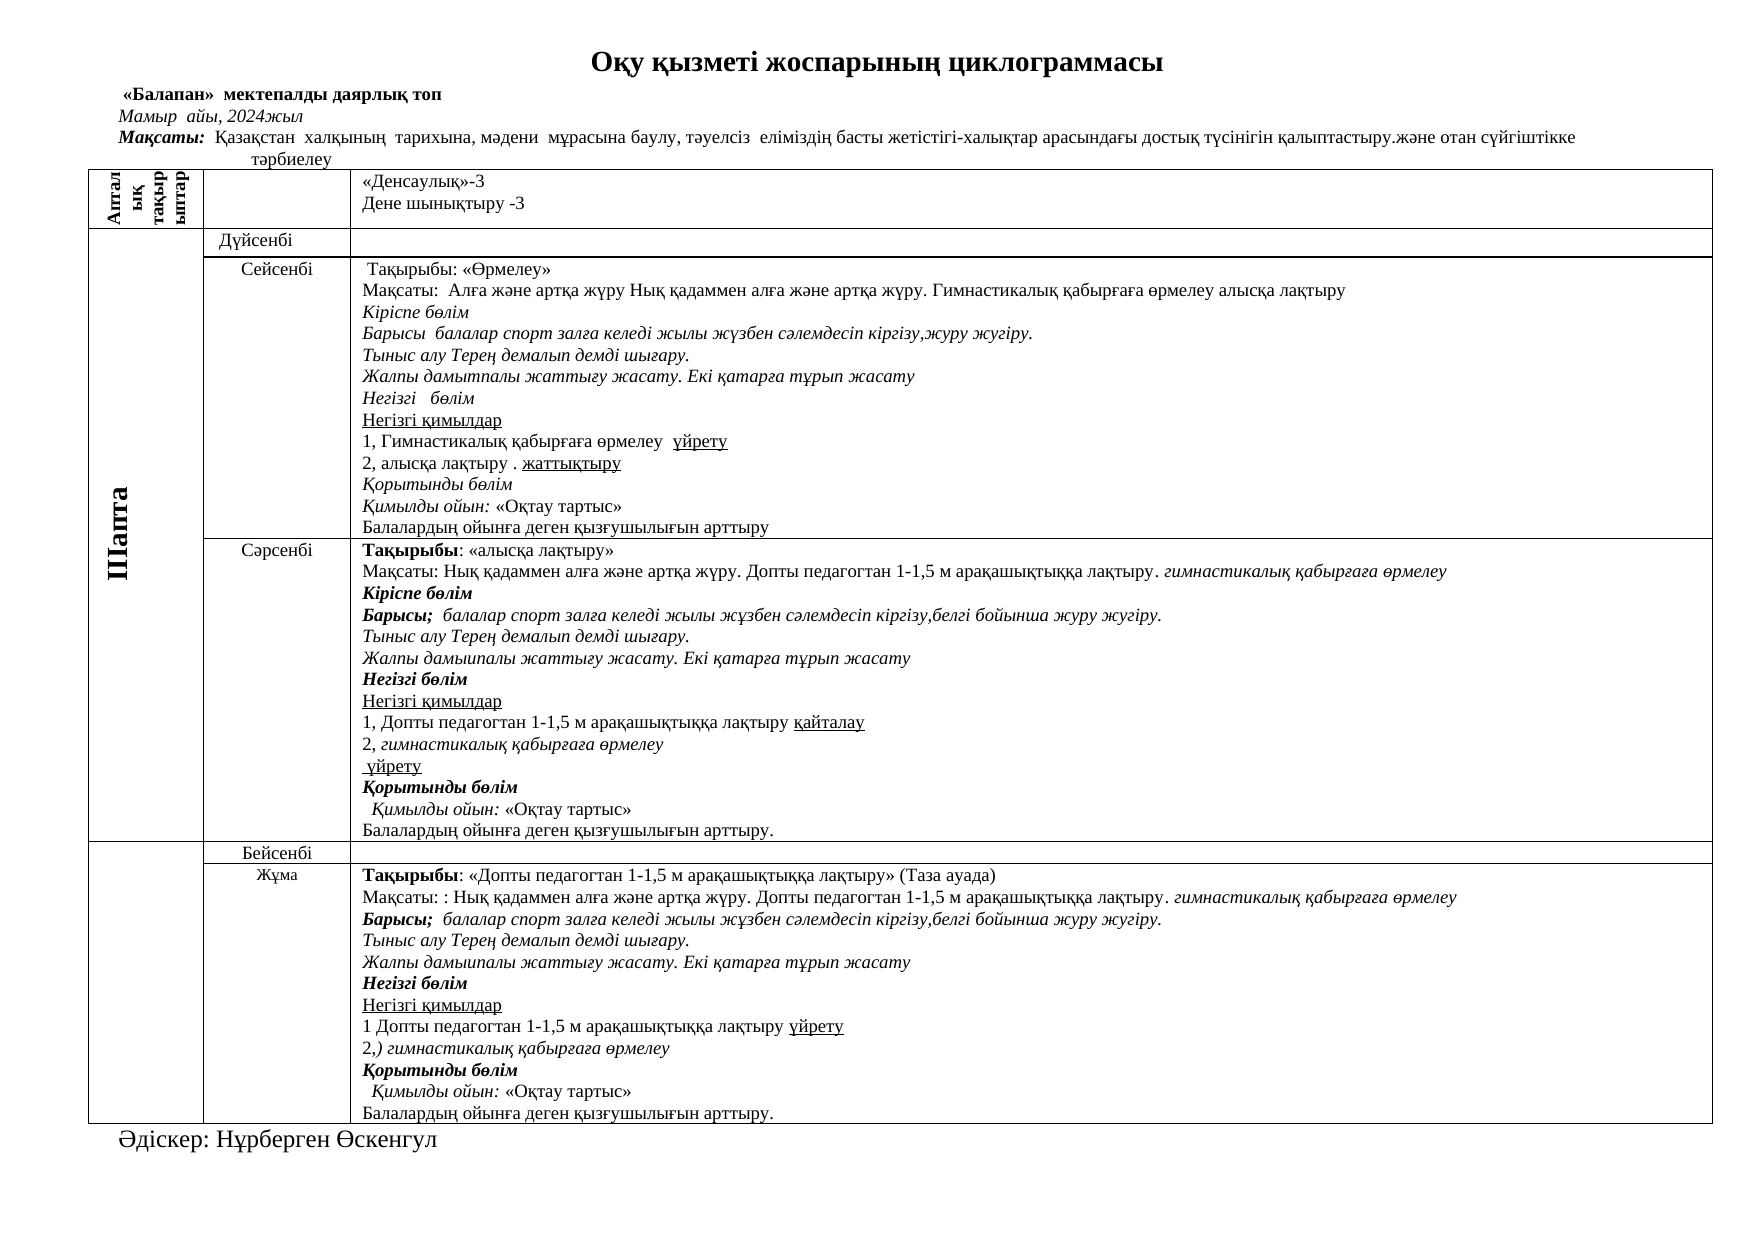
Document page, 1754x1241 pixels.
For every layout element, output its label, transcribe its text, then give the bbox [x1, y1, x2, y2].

text Мамыр айы, 2024жыл [118, 104, 1636, 126]
table_cell IIIапта [89, 229, 203, 841]
table_cell Тақырыбы: «Өрмелеу» Мақсаты: Алға және артқа жүру Нық қадаммен алға және артқа жүру. Гимнастикалық қабырғаға өрмелеу алысқа лақтыру Кіріспе бөлім Барысы балалар спорт залға келеді жылы жүзбен сәлемдесіп кіргізу,журу жугіру. Тыныс алу Терең демалып демді шығару. Жалпы дамытпалы жаттығу жасату. Екі қатарға тұрып жасату Негізгі бөлім Негізгі қимылдар 1, Гимнастикалық қабырғаға өрмелеу үйрету 2, алысқа лақтыру . жаттықтыру Қорытынды бөлім Қимылды ойын: «Оқтау тартыс» Балалардың ойынға деген қызғушылығын арттыру [351, 258, 1712, 538]
table_cell [351, 842, 1712, 863]
table_header [204, 170, 350, 227]
table_cell Бейсенбі [204, 842, 350, 863]
table_cell Сәрсенбі [204, 539, 350, 841]
text Оқу қызметі жоспарының циклограммасы [118, 44, 1636, 78]
text «Балапан» мектепалды даярлық топ [118, 83, 1636, 104]
text Мақсаты: Қазақстан халқының тарихына, мәдени мұрасына баулу, тәуелсіз еліміздің басты жетістігі-халықтар арасындағы достық түсінігін қалыптастыру.және отан сүйгіштікке тәрбиелеу [118, 126, 1636, 169]
table_cell [89, 842, 203, 1123]
table_header Апталық тақырыптар [89, 170, 203, 227]
table_cell Сейсенбі [204, 258, 350, 538]
table_cell Тақырыбы: «алысқа лақтыру» Мақсаты: Нық қадаммен алға және артқа жүру. Допты педагогтан 1-1,5 м арақашықтыққа лақтыру. гимнастикалық қабырғаға өрмелеу Кіріспе бөлім Барысы; балалар спорт залға келеді жылы жұзбен сәлемдесіп кіргізу,белгі бойынша журу жугіру. Тыныс алу Терең демалып демді шығару. Жалпы дамыипалы жаттығу жасату. Екі қатарға тұрып жасату Негізгі бөлім Негізгі қимылдар 1, Допты педагогтан 1-1,5 м арақашықтыққа лақтыру қайталау 2, гимнастикалық қабырғаға өрмелеу үйрету Қорытынды бөлім Қимылды ойын: «Оқтау тартыс» Балалардың ойынға деген қызғушылығын арттыру. [351, 539, 1712, 841]
text Әдіскер: Нұрберген Өскенгул [118, 1124, 1636, 1153]
table_cell [351, 229, 1712, 256]
table_cell Тақырыбы: «Допты педагогтан 1-1,5 м арақашықтыққа лақтыру» (Таза ауада) Мақсаты: : Нық қадаммен алға және артқа жүру. Допты педагогтан 1-1,5 м арақашықтыққа лақтыру. гимнастикалық қабырғаға өрмелеу Барысы; балалар спорт залға келеді жылы жұзбен сәлемдесіп кіргізу,белгі бойынша журу жугіру. Тыныс алу Терең демалып демді шығару. Жалпы дамыипалы жаттығу жасату. Екі қатарға тұрып жасату Негізгі бөлім Негізгі қимылдар 1 Допты педагогтан 1-1,5 м арақашықтыққа лақтыру үйрету 2,) гимнастикалық қабырғаға өрмелеу Қорытынды бөлім Қимылды ойын: «Оқтау тартыс» Балалардың ойынға деген қызғушылығын арттыру. [351, 864, 1712, 1123]
table_header «Денсаулық»-3 Дене шынықтыру -3 [351, 170, 1712, 227]
table_cell Жұма [204, 864, 350, 1123]
table_cell Дүйсенбі [204, 229, 350, 256]
